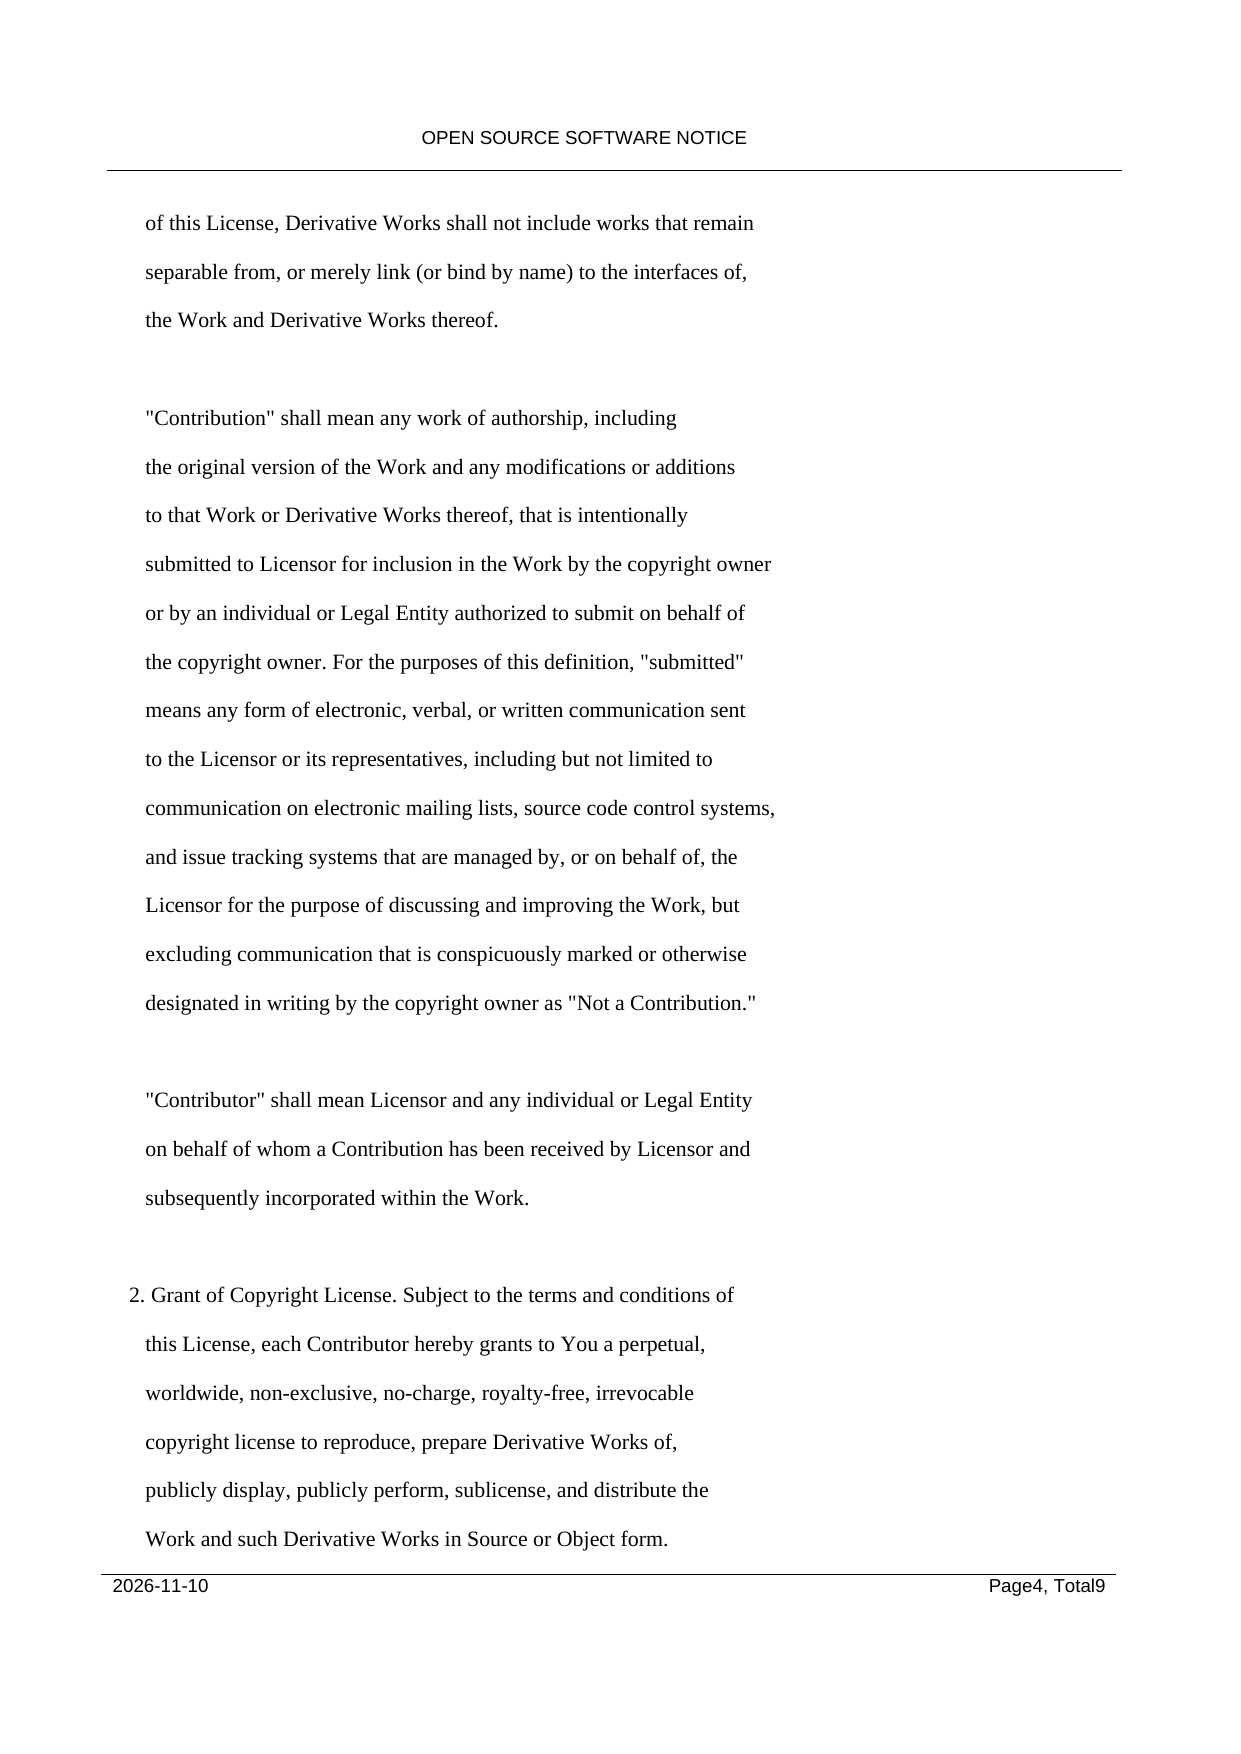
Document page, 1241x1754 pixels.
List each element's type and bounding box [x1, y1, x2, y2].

text [112, 206, 1128, 1555]
